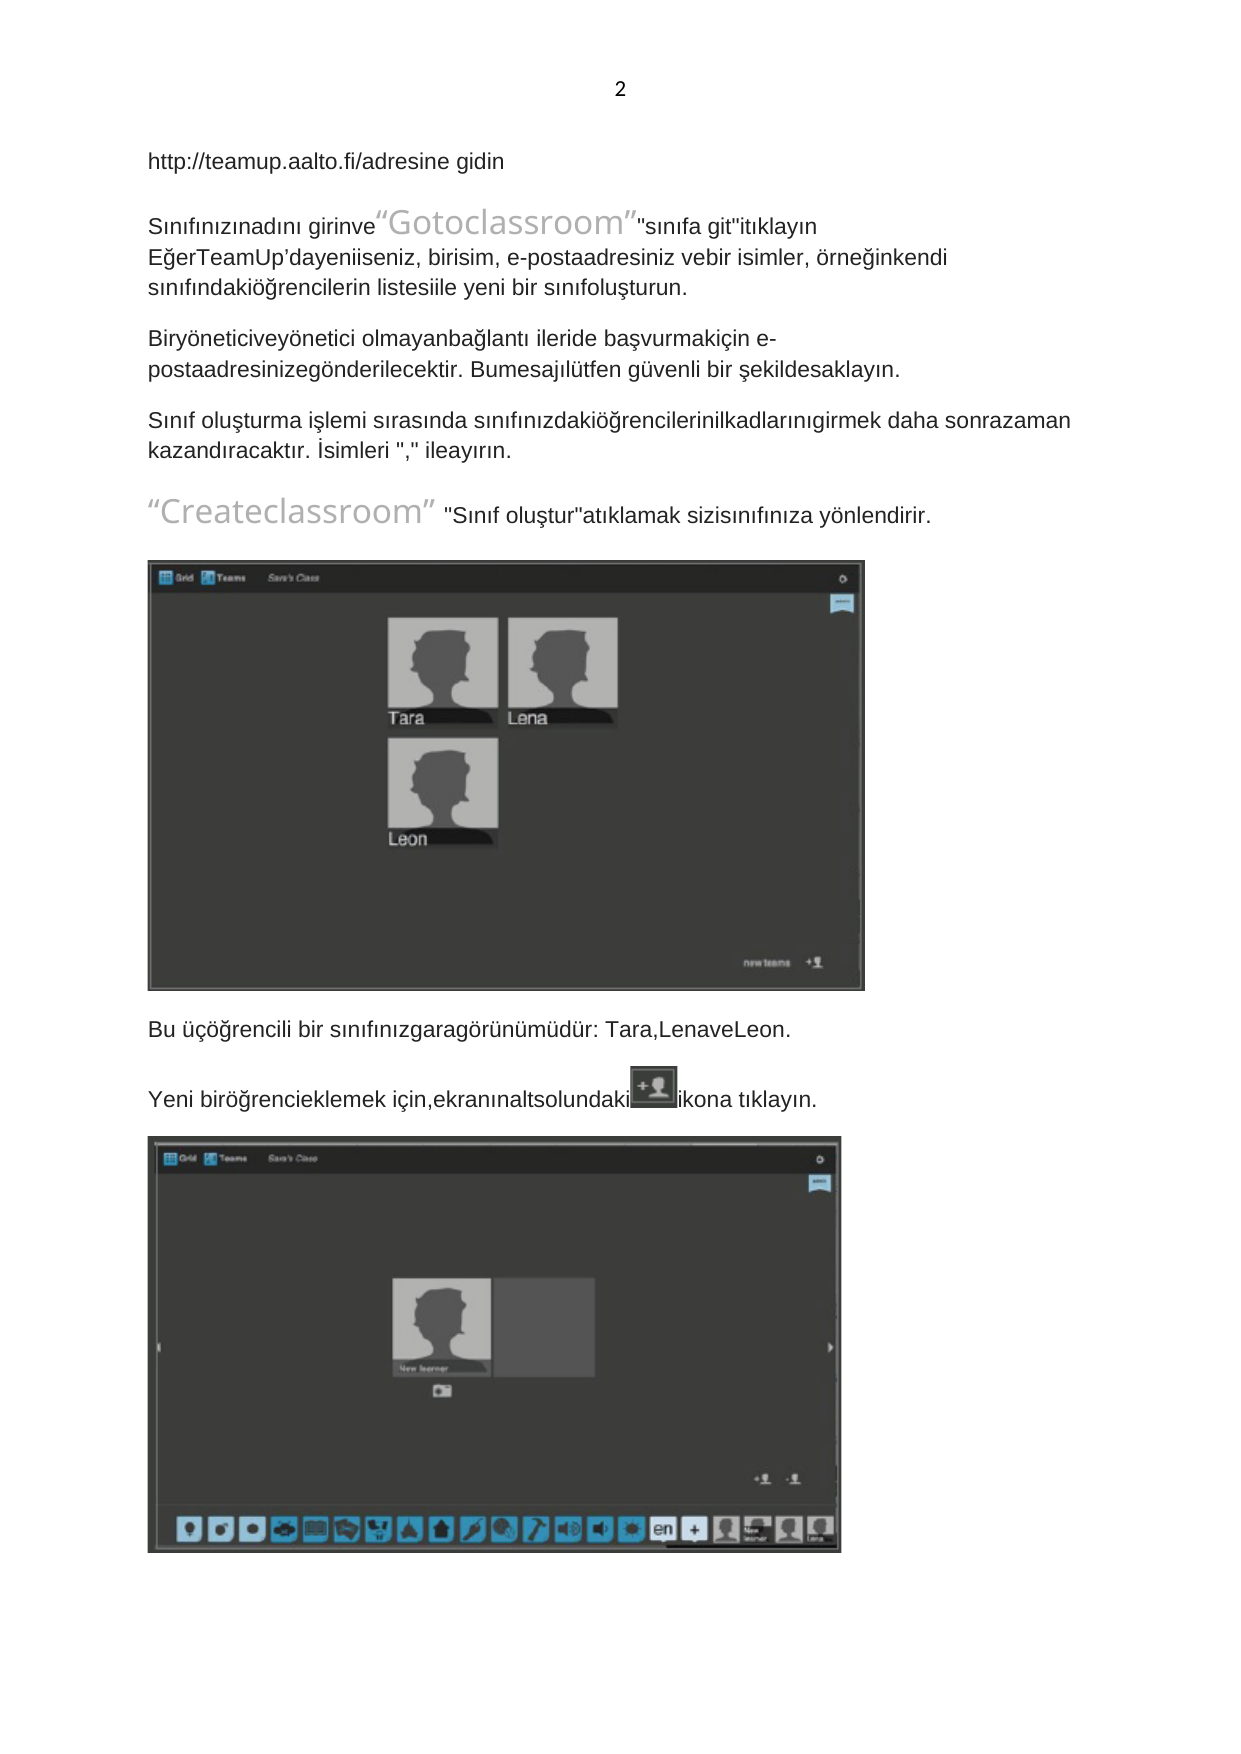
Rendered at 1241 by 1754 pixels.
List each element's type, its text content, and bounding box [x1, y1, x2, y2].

text Biryöneticiveyönetici olmayanbağlantı ileride başvurmakiçin e-postaadresinizegönderilecektir. Bumesajılütfen güvenli bir şekildesaklayın. [148, 325, 1093, 382]
text Sınıfınızınadını girinve“Gotoclassroom”"sınıfa git"itıklayın [148, 199, 1093, 244]
picture [630, 1066, 678, 1108]
text EğerTeamUp’dayeniiseniz, birisim, e-postaadresiniz vebir isimler, örneğinkendi sınıfındakiöğrencilerin listesiile yeni bir sınıfoluşturun. [148, 244, 1093, 301]
text http://teamup.aalto.fi/adresine gidin [148, 148, 1093, 174]
text Bu üçöğrencili bir sınıfınızgaragörünümüdür: Tara,LenaveLeon. [148, 1016, 1093, 1042]
picture [147, 560, 865, 991]
picture [147, 1136, 842, 1553]
text Sınıf oluşturma işlemi sırasında sınıfınızdakiöğrencilerinilkadlarınıgirmek daha sonrazaman kazandıracaktır. İsimleri "," ileayırın. [148, 407, 1093, 463]
text “Createclassroom” "Sınıf oluştur"atıklamak sizisınıfınıza yönlendirir. [148, 488, 1093, 533]
text Yeni biröğrencieklemek için,ekranınaltsolundakiikona tıklayın. [148, 1067, 1093, 1112]
